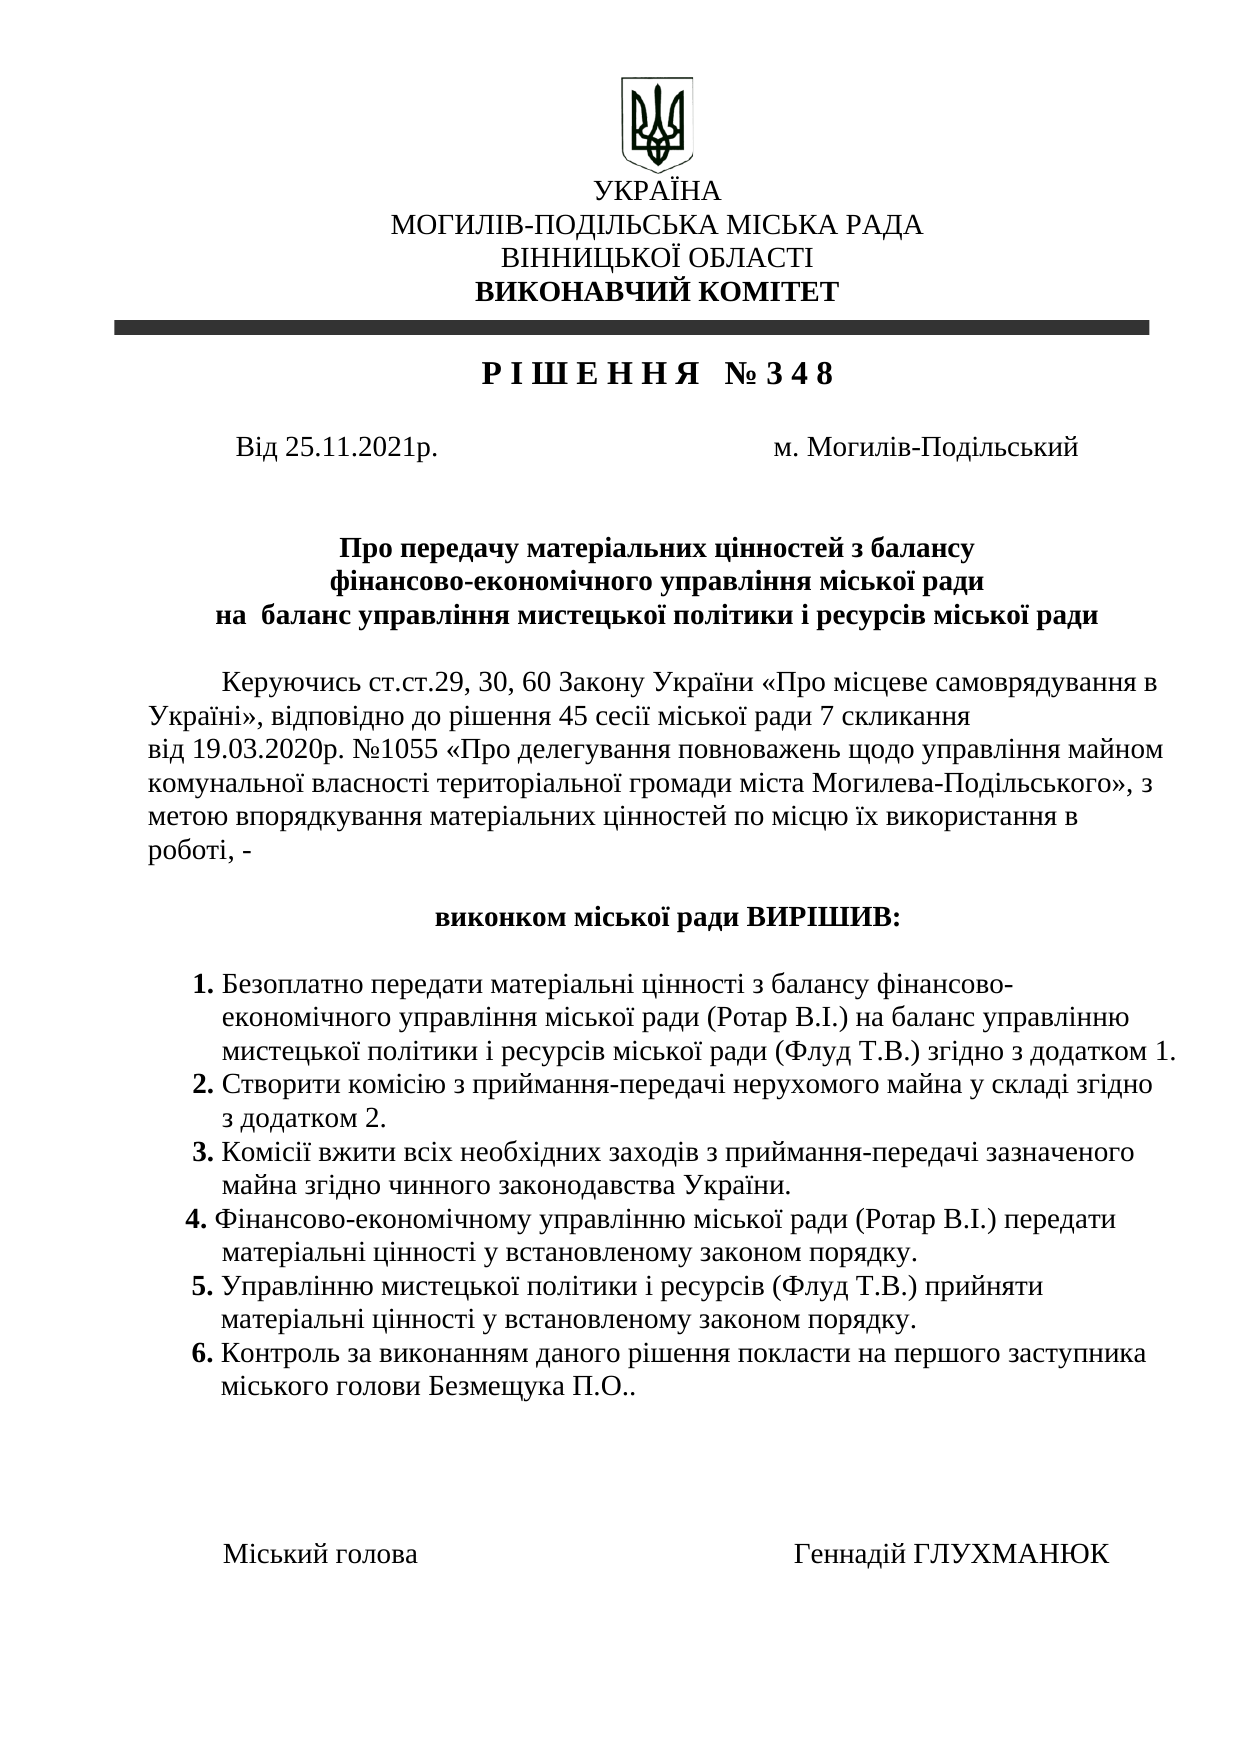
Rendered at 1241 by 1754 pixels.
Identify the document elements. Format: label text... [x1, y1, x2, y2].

text Міський голова Геннадій ГЛУХМАНЮК [223, 1536, 1167, 1570]
text міського голови Безмещука П.О.. [148, 1368, 1167, 1402]
text 5. Управлінню мистецької політики і ресурсів (Флуд Т.В.) прийняти [148, 1268, 1167, 1301]
text на баланс управління мистецької політики і ресурсів міської ради [148, 597, 1167, 631]
text 4. Фінансово-економічному управлінню міської ради (Ротар В.І.) передати [185, 1201, 1167, 1234]
text Від 25.11.2021р. м. Могилів-Подільський [148, 429, 1167, 463]
text матеріальні цінності у встановленому законом порядку. [185, 1234, 1167, 1268]
text Керуючись ст.ст.29, 30, 60 Закону України «Про місцеве самоврядування в Україні», відповідно до рішення 45 сесії міської ради 7 скликання [148, 664, 1167, 731]
text матеріальні цінності у встановленому законом порядку. [148, 1301, 1167, 1335]
text фінансово-економічного управління міської ради [148, 563, 1167, 597]
text 6. Контроль за виконанням даного рішення покласти на першого заступника [148, 1335, 1167, 1368]
text УКРАЇНА МОГИЛІВ-ПОДІЛЬСЬКА МІСЬКА РАДА ВІННИЦЬКОЇ ОБЛАСТІ [148, 173, 1167, 274]
text ВИКОНАВЧИЙ КОМІТЕТ [148, 274, 1167, 307]
text 3. Комісії вжити всіх необхідних заходів з приймання-передачі зазначеного майна згідно чинного законодавства України. [192, 1134, 1167, 1201]
list Створити комісію з приймання-передачі нерухомого майна у складі згідно з додатком 2. [192, 1067, 1167, 1134]
list Безоплатно передати матеріальні цінності з балансу фінансово-економічного управління міської ради (Ротар В.І.) на баланс управлінню мистецької політики і ресурсів міської ради (Флуд Т.В.) згідно з додатком 1. [192, 966, 1181, 1067]
picture [621, 77, 694, 174]
text від 19.03.2020р. №1055 «Про делегування повноважень щодо управління майном комунальної власності територіальної громади міста Могилева-Подільського», з метою впорядкування матеріальних цінностей по місцю їх використання в роботі, - [148, 731, 1167, 865]
text РІШЕННЯ №348 [148, 320, 1167, 392]
text Про передачу матеріальних цінностей з балансу [148, 530, 1167, 563]
text виконком міської ради ВИРІШИВ: [148, 899, 1167, 932]
